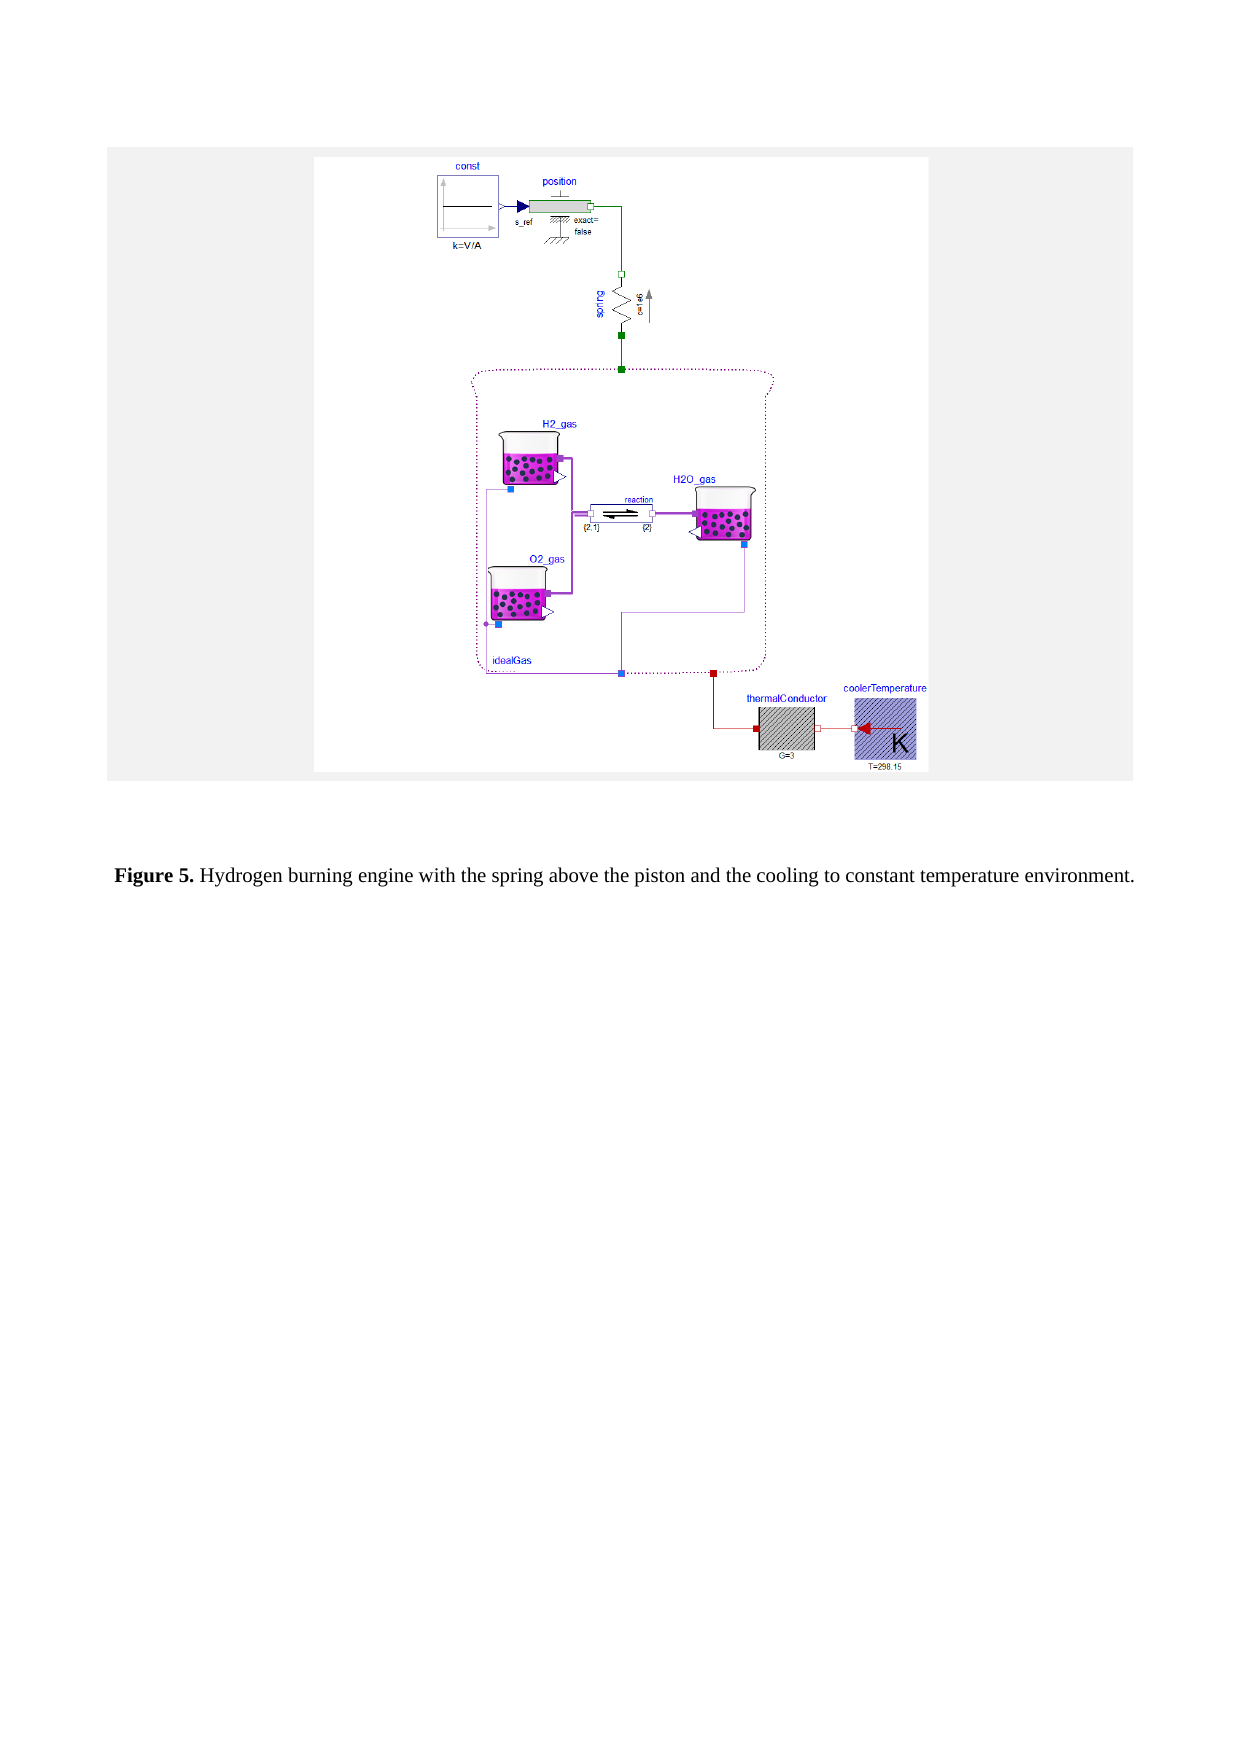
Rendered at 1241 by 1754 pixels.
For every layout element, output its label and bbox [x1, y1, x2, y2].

picture [107, 147, 1134, 781]
